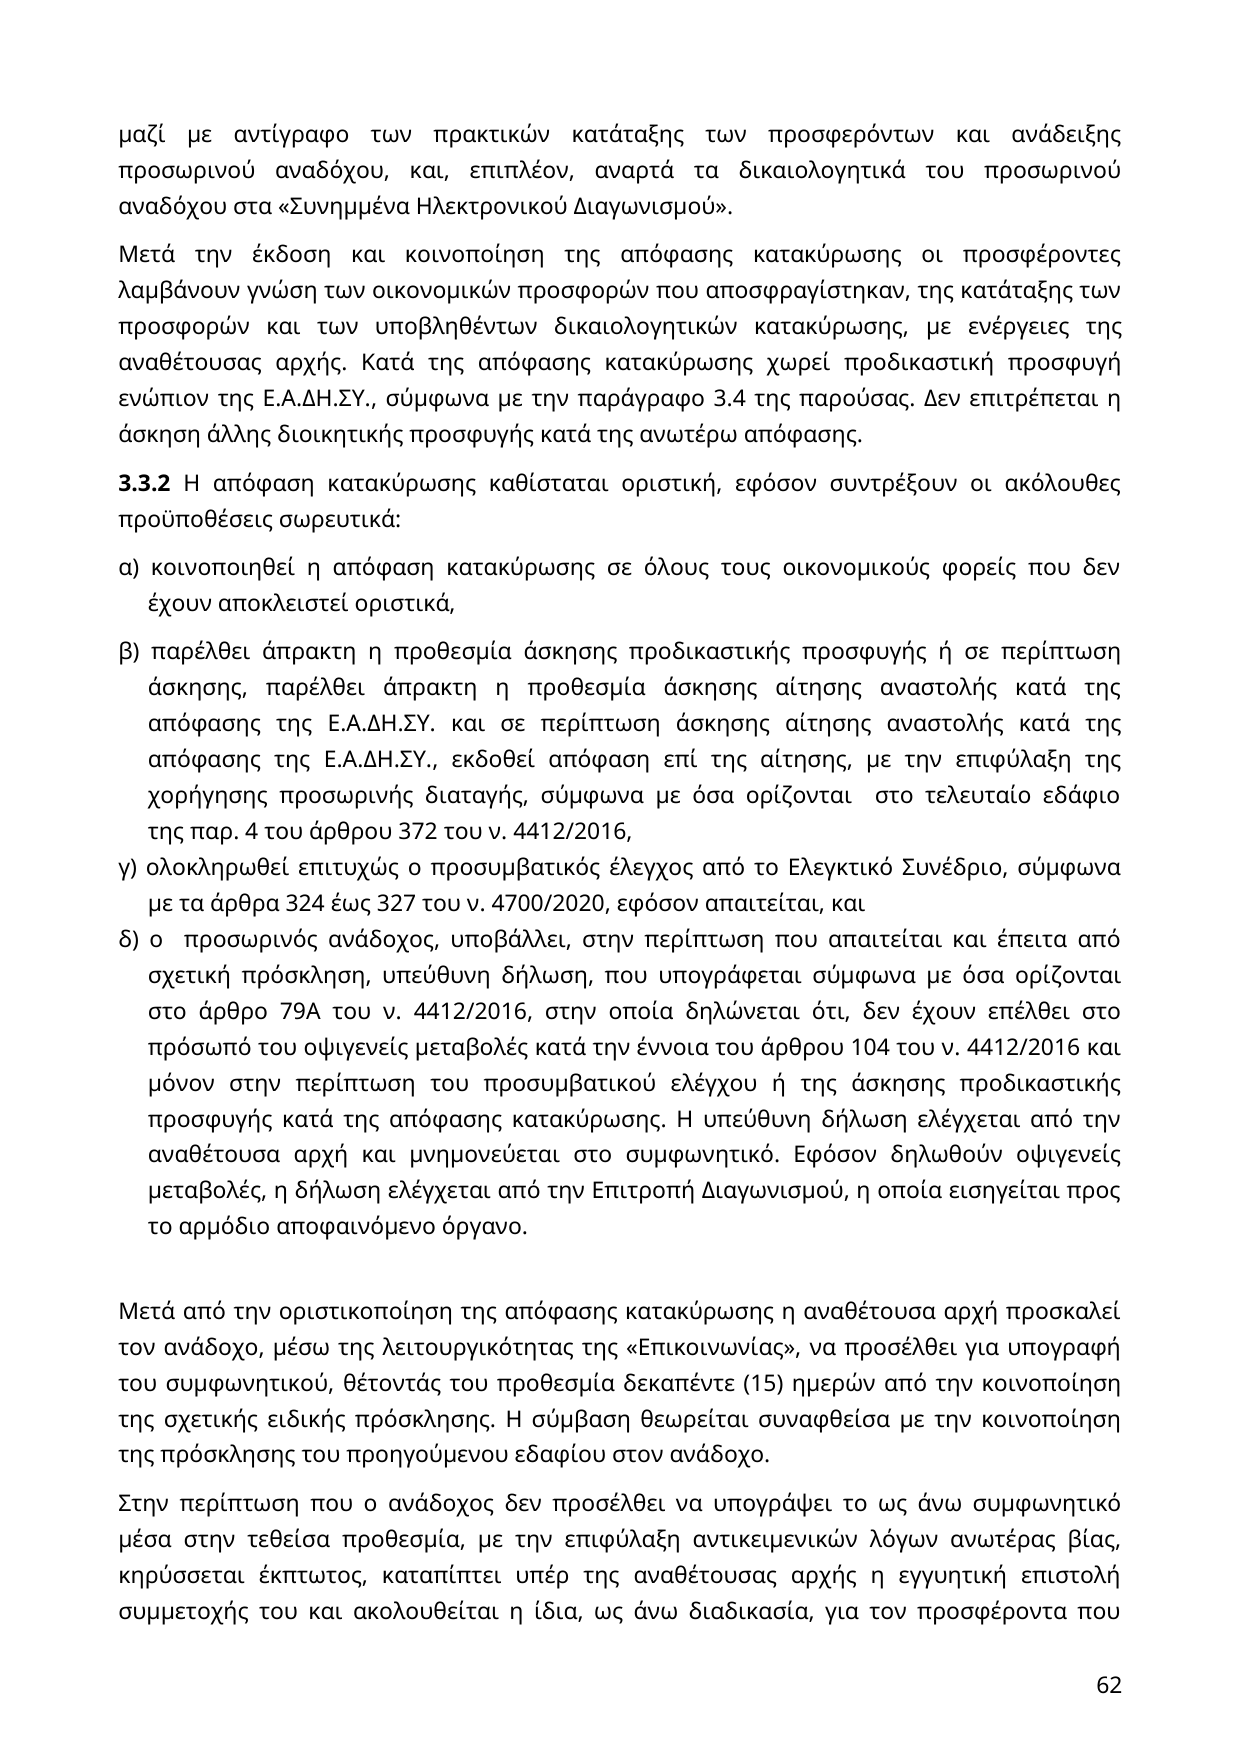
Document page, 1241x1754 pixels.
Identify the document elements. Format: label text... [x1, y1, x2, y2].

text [118, 1487, 1122, 1626]
text α) κοινοποιηθεί η απόφαση κατακύρωσης σε όλους τους οικονομικούς φορείς που δεν έχουν αποκλειστεί οριστικά, [118, 551, 1122, 618]
text β) παρέλθει άπρακτη η προθεσμία άσκησης προδικαστικής προσφυγής ή σε περίπτωση άσκησης, παρέλθει άπρακτη η προθεσμία άσκησης αίτησης αναστολής κατά της απόφασης της Ε.Α.ΔΗ.ΣΥ. και σε περίπτωση άσκησης αίτησης αναστολής κατά της απόφασης της Ε.Α.ΔΗ.ΣΥ., εκδοθεί απόφαση επί της αίτησης, με την επιφύλαξη της χορήγησης προσωρινής διαταγής, σύμφωνα με όσα ορίζονται στο τελευταίο εδάφιο της παρ. 4 του άρθρου 372 του ν. 4412/2016, [118, 635, 1122, 846]
text γ) ολοκληρωθεί επιτυχώς ο προσυμβατικός έλεγχος από το Ελεγκτικό Συνέδριο, σύμφωνα με τα άρθρα 324 έως 327 του ν. 4700/2020, εφόσον απαιτείται, και [118, 851, 1122, 918]
text δ) ο προσωρινός ανάδοχος, υποβάλλει, στην περίπτωση που απαιτείται και έπειτα από σχετική πρόσκληση, υπεύθυνη δήλωση, που υπογράφεται σύμφωνα με όσα ορίζονται στο άρθρο 79Α του ν. 4412/2016, στην οποία δηλώνεται ότι, δεν έχουν επέλθει στο πρόσωπό του οψιγενείς μεταβολές κατά την έννοια του άρθρου 104 του ν. 4412/2016 και μόνον στην περίπτωση του προσυμβατικού ελέγχου ή της άσκησης προδικαστικής προσφυγής κατά της απόφασης κατακύρωσης. Η υπεύθυνη δήλωση ελέγχεται από την αναθέτουσα αρχή και μνημονεύεται στο συμφωνητικό. Εφόσον δηλωθούν οψιγενείς μεταβολές, η δήλωση ελέγχεται από την Επιτροπή Διαγωνισμού, η οποία εισηγείται προς το αρμόδιο αποφαινόμενο όργανο. [118, 923, 1122, 1242]
text 3.3.2 Η απόφαση κατακύρωσης καθίσταται οριστική, εφόσον συντρέξουν οι ακόλουθες προϋποθέσεις σωρευτικά: [118, 467, 1122, 534]
text Μετά την έκδοση και κοινοποίηση της απόφασης κατακύρωσης οι προσφέροντες λαμβάνουν γνώση των οικονομικών προσφορών που αποσφραγίστηκαν, της κατάταξης των προσφορών και των υποβληθέντων δικαιολογητικών κατακύρωσης, με ενέργειες της αναθέτουσας αρχής. Κατά της απόφασης κατακύρωσης χωρεί προδικαστική προσφυγή ενώπιον της Ε.Α.ΔΗ.ΣΥ., σύμφωνα με την παράγραφο 3.4 της παρούσας. Δεν επιτρέπεται η άσκηση άλλης διοικητικής προσφυγής κατά της ανωτέρω απόφασης. [118, 238, 1122, 449]
text Μετά από την οριστικοποίηση της απόφασης κατακύρωσης η αναθέτουσα αρχή προσκαλεί τον ανάδοχο, μέσω της λειτουργικότητας της «Επικοινωνίας», να προσέλθει για υπογραφή του συμφωνητικού, θέτοντάς του προθεσμία δεκαπέντε (15) ημερών από την κοινοποίηση της σχετικής ειδικής πρόσκλησης. Η σύμβαση θεωρείται συναφθείσα με την κοινοποίηση της πρόσκλησης του προηγούμενου εδαφίου στον ανάδοχο. [118, 1295, 1122, 1470]
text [118, 118, 1122, 221]
